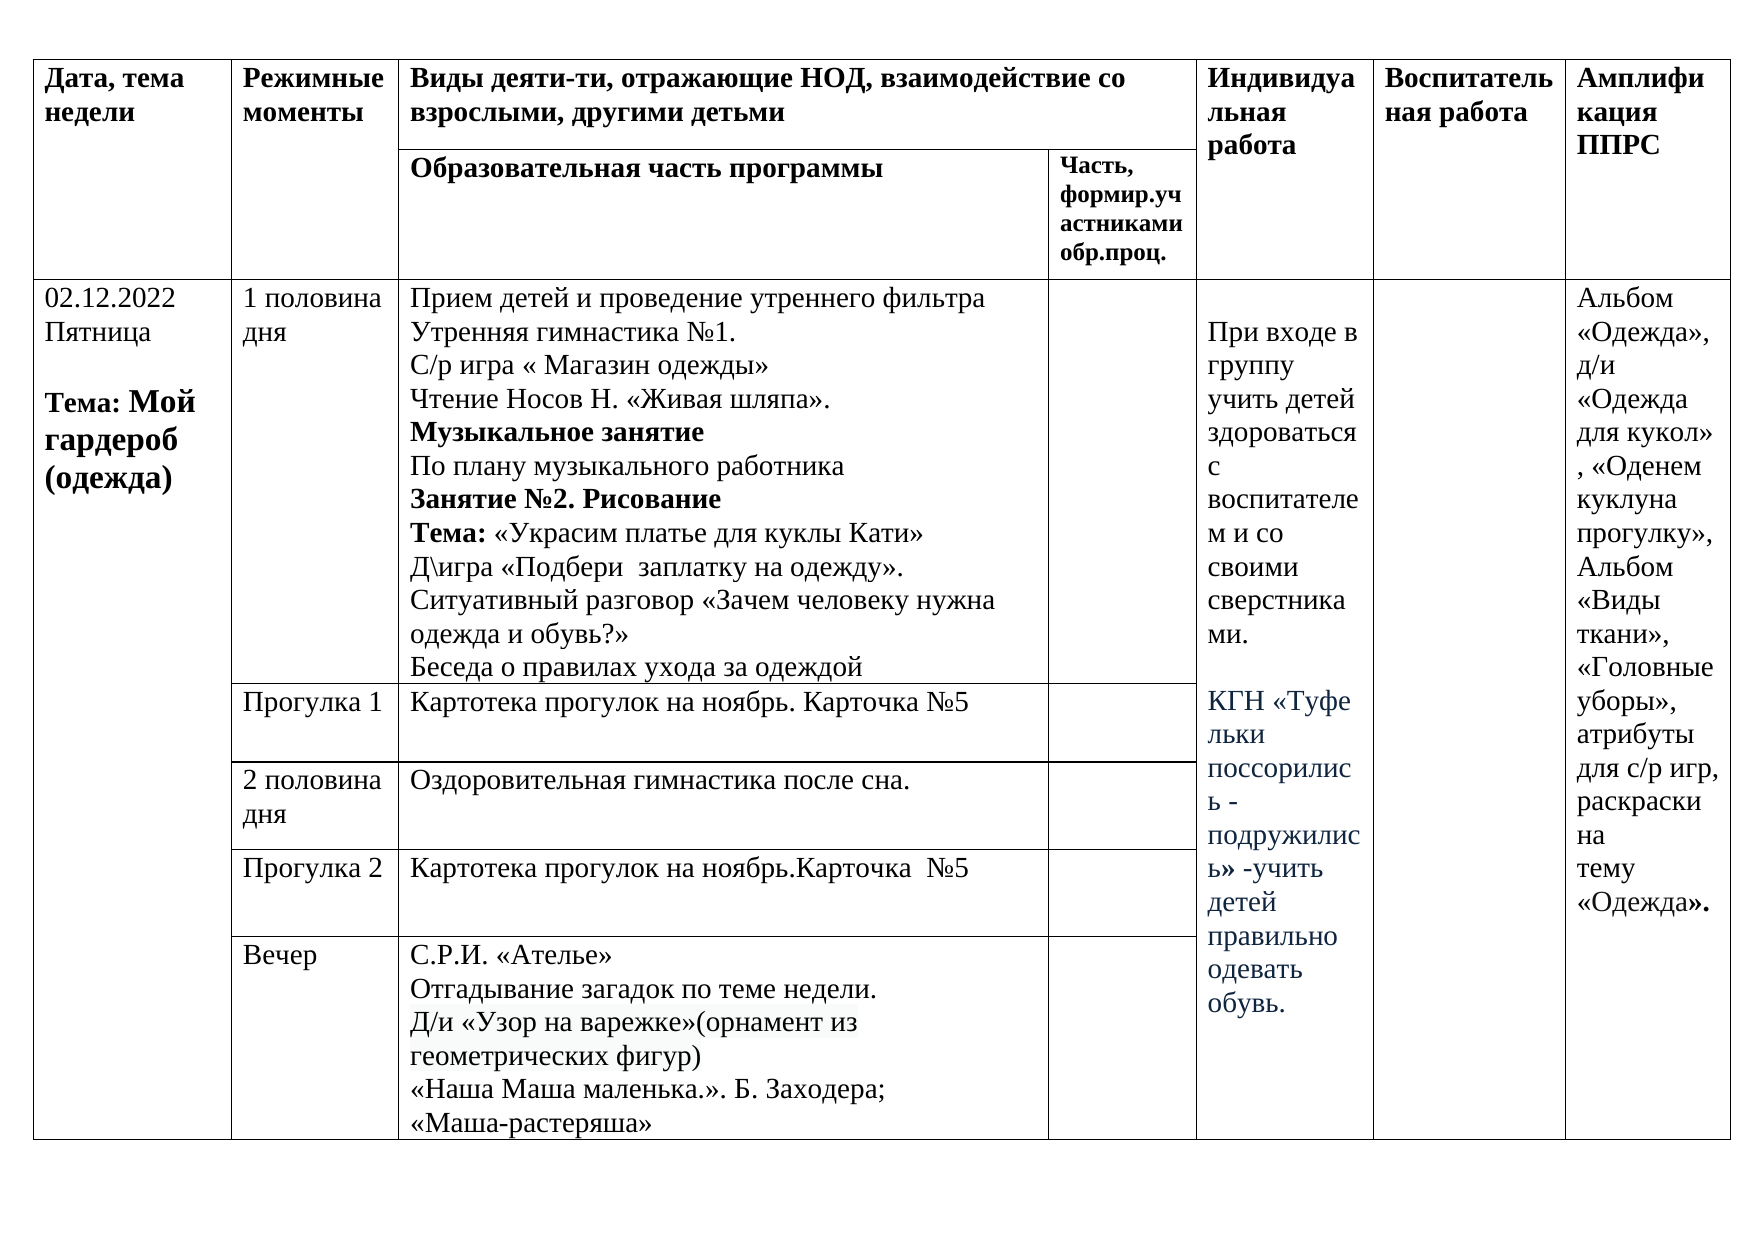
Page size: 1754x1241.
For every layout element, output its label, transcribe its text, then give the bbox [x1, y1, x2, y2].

table_cell Вечер [232, 937, 398, 1138]
table_cell Прием детей и проведение утреннего фильтра Утренняя гимнастика №1. С/р игра « Магазин одежды» Чтение Носов Н. «Живая шляпа». Музыкальное занятие По плану музыкального работника Занятие №2. Рисование Тема: «Украсим платье для куклы Кати» Д\игра «Подбери заплатку на одежду». Ситуативный разговор «Зачем человеку нужна одежда и обувь?» Беседа о правилах ухода за одеждой [399, 280, 1048, 683]
table_header Режимные моменты [232, 60, 398, 279]
table_cell [1049, 850, 1196, 936]
table_header Амплификация ППРС [1566, 60, 1730, 279]
table_cell 2 половина дня [232, 763, 398, 849]
table_cell [1374, 280, 1565, 1138]
table_cell Картотека прогулок на ноябрь.Карточка №5 [399, 850, 1048, 936]
table_cell [1049, 937, 1196, 1138]
table_cell Прогулка 1 [232, 684, 398, 761]
table_header Дата, тема недели [34, 60, 231, 279]
table_cell Картотека прогулок на ноябрь. Карточка №5 [399, 684, 1048, 761]
table_cell [1049, 280, 1196, 683]
table_header Индивидуальная работа [1197, 60, 1373, 279]
table_cell Часть, формир.участниками обр.проц. [1049, 150, 1196, 279]
table_cell С.Р.И. «Ателье» Отгадывание загадок по теме недели. Д/и «Узор на варежке»(орнамент из геометрических фигур) «Наша Маша маленька.». Б. Заходера; «Маша-растеряша» [399, 937, 1048, 1138]
table_cell 02.12.2022 Пятница Тема: Мой гардероб (одежда) [34, 280, 231, 1138]
table_cell Прогулка 2 [232, 850, 398, 936]
table_cell 1 половина дня [232, 280, 398, 683]
table_header Виды деяти-ти, отражающие НОД, взаимодействие со взрослыми, другими детьми [399, 60, 1196, 149]
table_header Воспитательная работа [1374, 60, 1565, 279]
table_cell При входе в группу учить детей здороваться с воспитателем и со своими сверстниками. КГН «Туфельки поссорились - подружились» -учить детей правильно одевать обувь. [1197, 280, 1373, 1138]
table_cell Образовательная часть программы [399, 150, 1048, 279]
table_cell Оздоровительная гимнастика после сна. [399, 763, 1048, 849]
table_cell [1049, 763, 1196, 849]
table_cell [1049, 684, 1196, 761]
